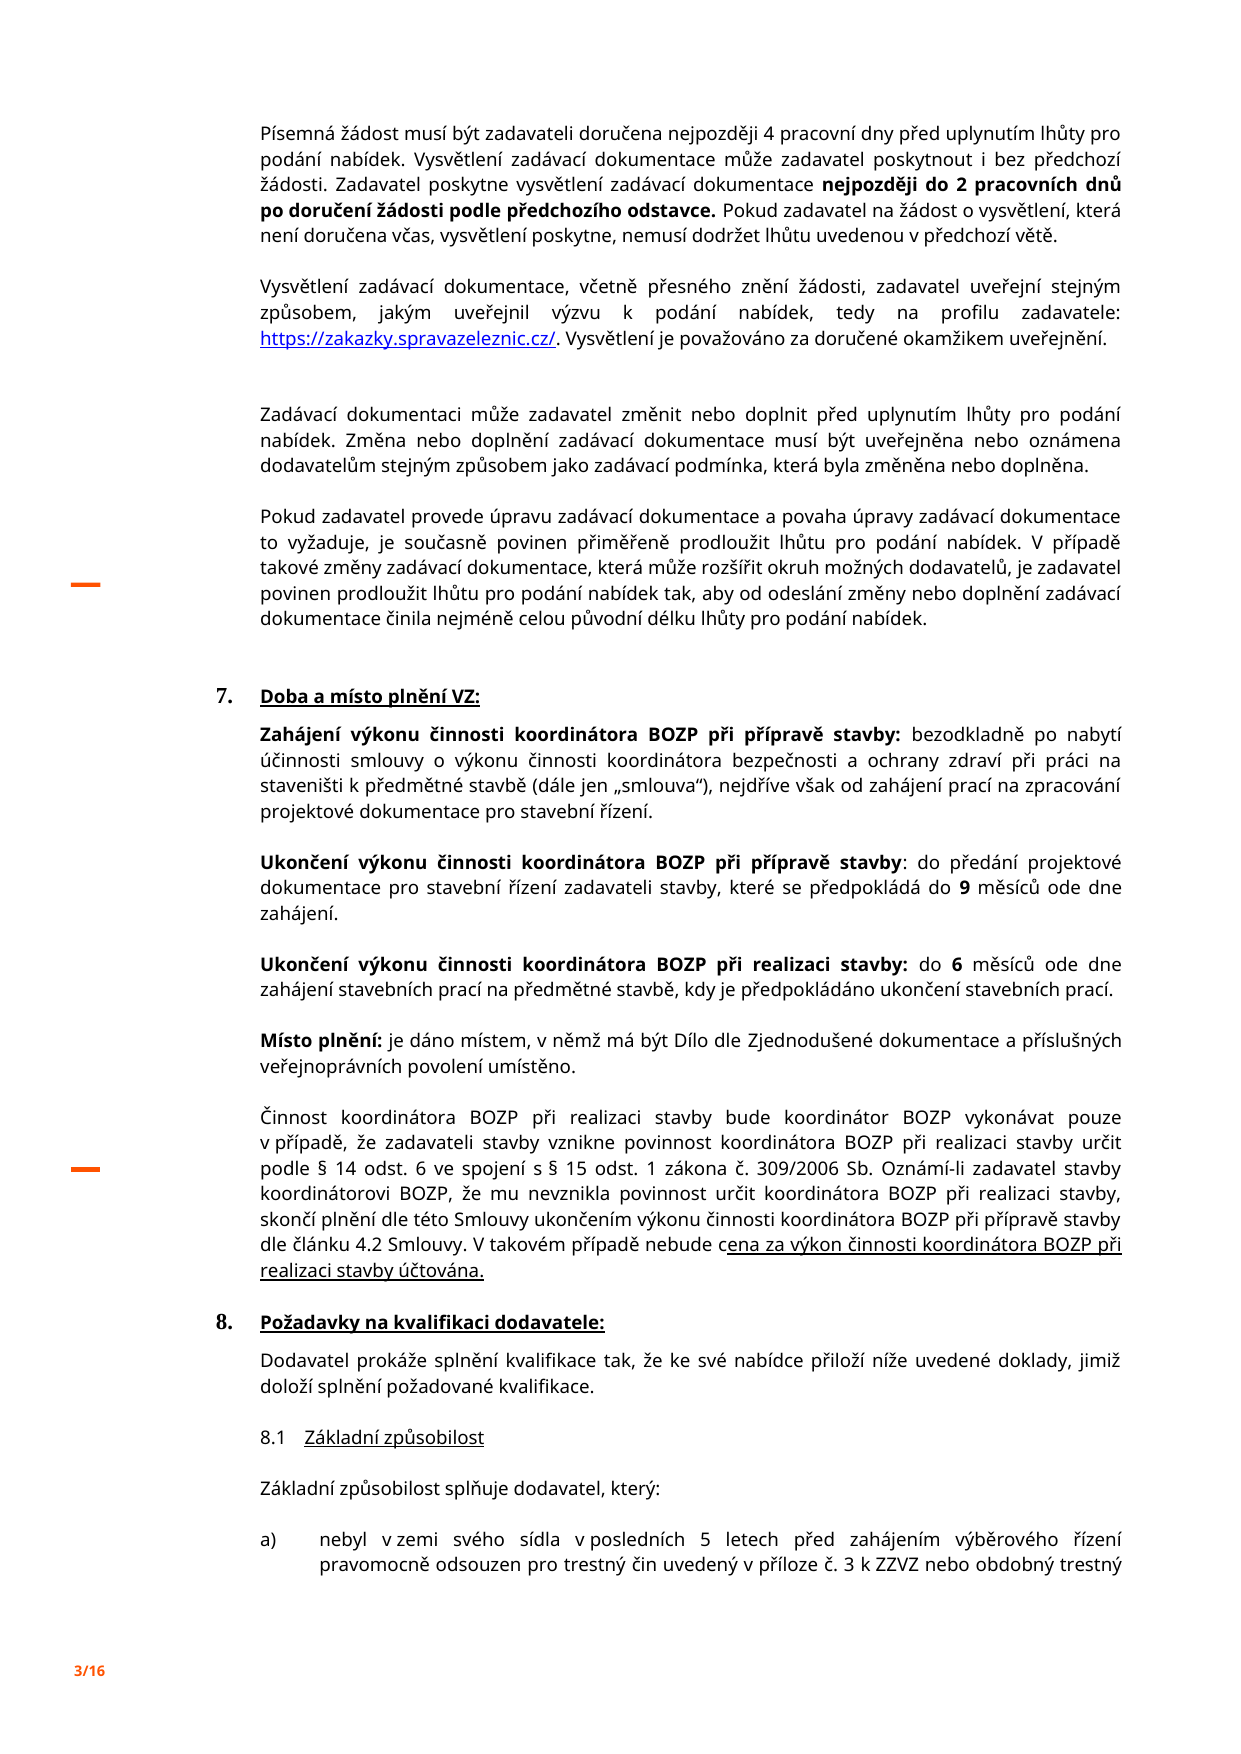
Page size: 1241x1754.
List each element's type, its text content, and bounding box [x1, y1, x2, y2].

text Písemná žádost musí být zadavateli doručena nejpozději 4 pracovní dny před uplynutím lhůty pro podání nabídek. Vysvětlení zadávací dokumentace může zadavatel poskytnout i bez předchozí žádosti. Zadavatel poskytne vysvětlení zadávací dokumentace nejpozději do 2 pracovních dnů po doručení žádosti podle předchozího odstavce. Pokud zadavatel na žádost o vysvětlení, která není doručena včas, vysvětlení poskytne, nemusí dodržet lhůtu uvedenou v předchozí větě. [260, 121, 1122, 248]
text Ukončení výkonu činnosti koordinátora BOZP při realizaci stavby: do 6 měsíců ode dne zahájení stavebních prací na předmětné stavbě, kdy je předpokládáno ukončení stavebních prací. [260, 951, 1122, 1002]
text Zahájení výkonu činnosti koordinátora BOZP při přípravě stavby: bezodkladně po nabytí účinnosti smlouvy o výkonu činnosti koordinátora bezpečnosti a ochrany zdraví při práci na staveništi k předmětné stavbě (dále jen „smlouva“), nejdříve však od zahájení prací na zpracování projektové dokumentace pro stavební řízení. [260, 721, 1122, 823]
text Ukončení výkonu činnosti koordinátora BOZP při přípravě stavby: do předání projektové dokumentace pro stavební řízení zadavateli stavby, které se předpokládá do 9 měsíců ode dne zahájení. [260, 849, 1122, 926]
list Doba a místo plnění VZ: [216, 682, 1122, 709]
text Činnost koordinátora BOZP při realizaci stavby bude koordinátor BOZP vykonávat pouze v případě, že zadavateli stavby vznikne povinnost koordinátora BOZP při realizaci stavby určit podle § 14 odst. 6 ve spojení s § 15 odst. 1 zákona č. 309/2006 Sb. Oznámí-li zadavatel stavby koordinátorovi BOZP, že mu nevznikla povinnost určit koordinátora BOZP při realizaci stavby, skončí plnění dle této Smlouvy ukončením výkonu činnosti koordinátora BOZP při přípravě stavby dle článku 4.2 Smlouvy. V takovém případě nebude cena za výkon činnosti koordinátora BOZP při realizaci stavby účtována. [260, 1104, 1122, 1283]
text Vysvětlení zadávací dokumentace, včetně přesného znění žádosti, zadavatel uveřejní stejným způsobem, jakým uveřejnil výzvu k podání nabídek, tedy na profilu zadavatele: https://zakazky.spravazeleznic.cz/. Vysvětlení je považováno za doručené okamžikem uveřejnění. [260, 274, 1122, 350]
text Místo plnění: je dáno místem, v němž má být Dílo dle Zjednodušené dokumentace a příslušných veřejnoprávních povolení umístěno. [260, 1028, 1122, 1079]
text Základní způsobilost splňuje dodavatel, který: [216, 1475, 1122, 1501]
list Základní způsobilost [260, 1424, 1122, 1450]
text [260, 1526, 1122, 1577]
list Požadavky na kvalifikaci dodavatele: [216, 1308, 1122, 1335]
text Pokud zadavatel provede úpravu zadávací dokumentace a povaha úpravy zadávací dokumentace to vyžaduje, je současně povinen přiměřeně prodloužit lhůtu pro podání nabídek. V případě takové změny zadávací dokumentace, která může rozšířit okruh možných dodavatelů, je zadavatel povinen prodloužit lhůtu pro podání nabídek tak, aby od odeslání změny nebo doplnění zadávací dokumentace činila nejméně celou původní délku lhůty pro podání nabídek. [260, 503, 1122, 631]
text Zadávací dokumentaci může zadavatel změnit nebo doplnit před uplynutím lhůty pro podání nabídek. Změna nebo doplnění zadávací dokumentace musí být uveřejněna nebo oznámena dodavatelům stejným způsobem jako zadávací podmínka, která byla změněna nebo doplněna. [260, 401, 1122, 478]
text Dodavatel prokáže splnění kvalifikace tak, že ke své nabídce přiloží níže uvedené doklady, jimiž doloží splnění požadované kvalifikace. [260, 1348, 1122, 1399]
